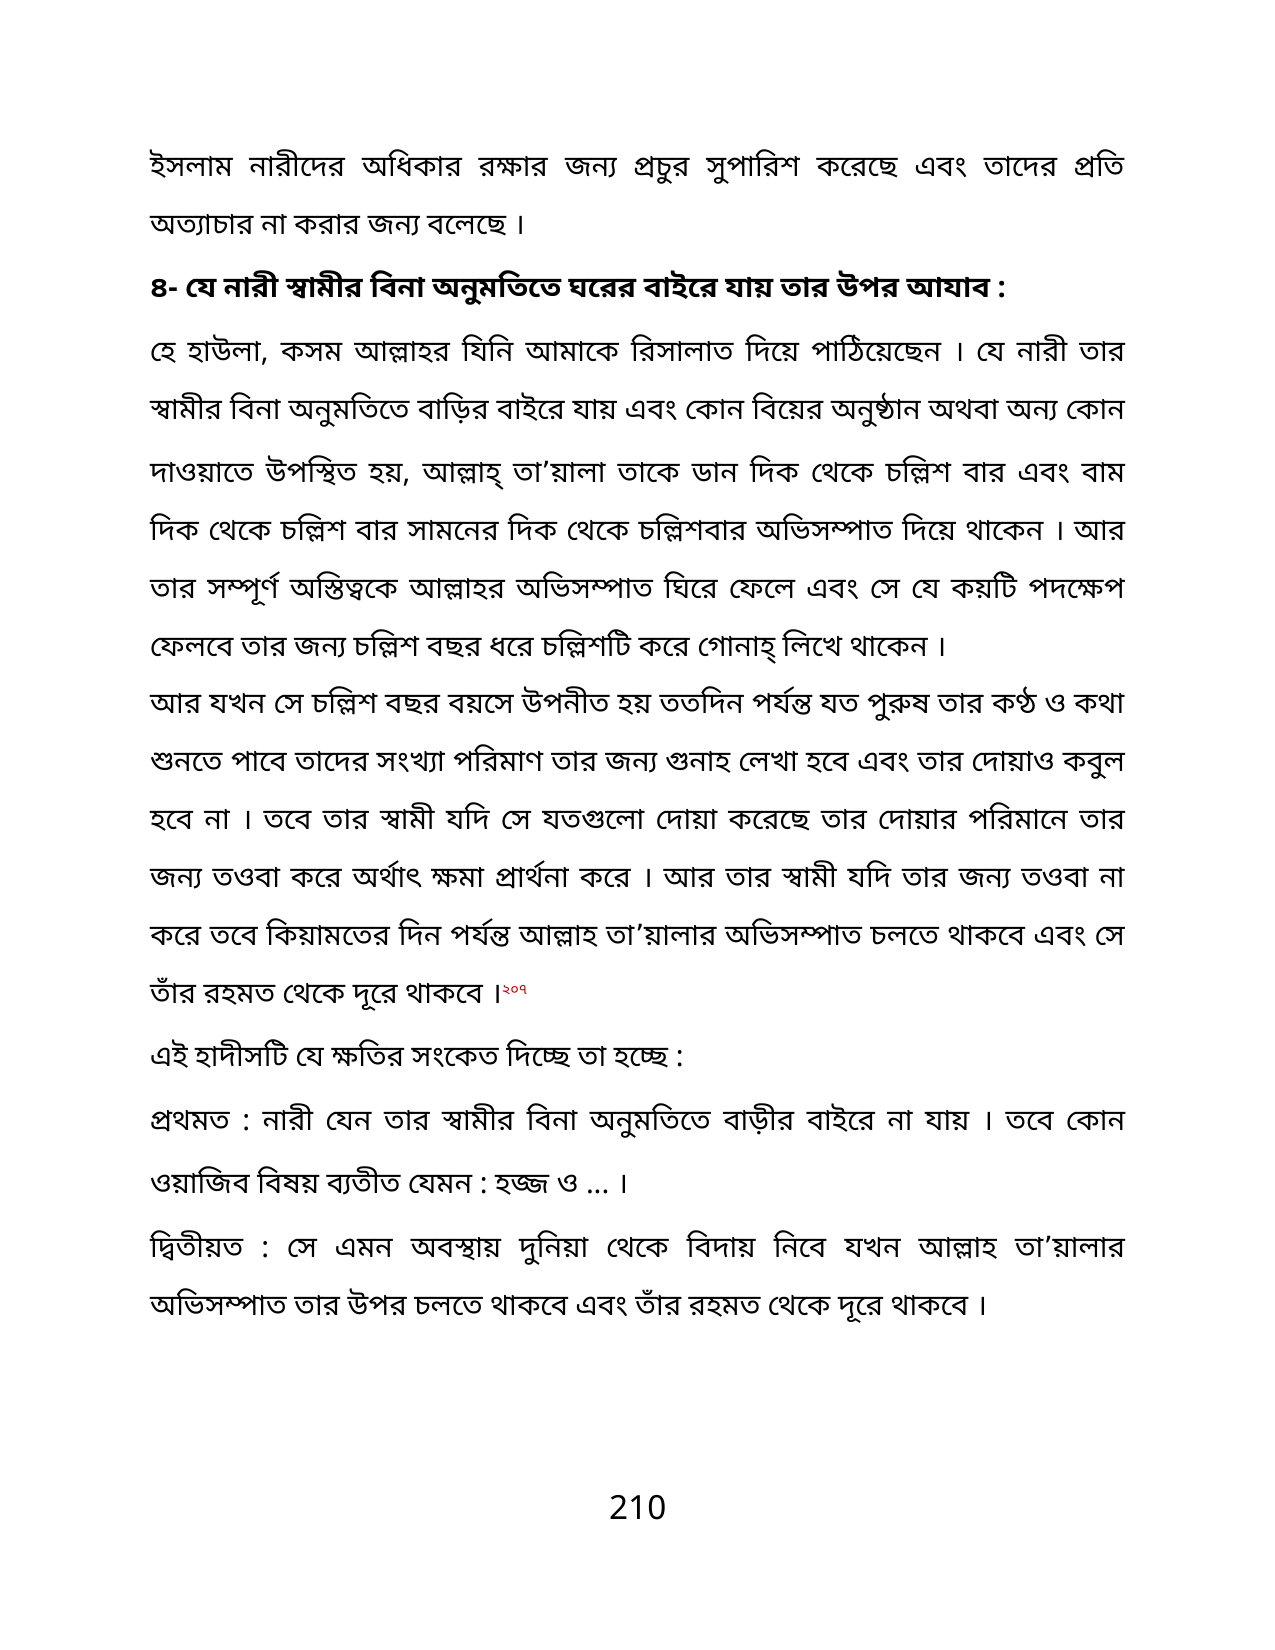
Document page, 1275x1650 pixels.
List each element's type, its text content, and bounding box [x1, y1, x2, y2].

text এই হাদীসটি যে ক্ষতির সংকেত দিচ্ছে তা হচ্ছে : [150, 1035, 1125, 1078]
text হে হাউলা, কসম আল্লাহর যিনি আমাকে রিসালাত দিয়ে পাঠিয়েছেন । যে নারী তার স্বামীর বিনা অনুমতিতে বাড়ির বাইরে যায় এবং কোন বিয়ের অনুষ্ঠান অথবা অন্য কোন দাওয়াতে উপস্থিত হয়, আল্লাহ্ তা’য়ালা তাকে ডান দিক থেকে চল্লিশ বার এবং বাম দিক থেকে চল্লিশ বার সামনের দিক থেকে চল্লিশবার অভিসম্পাত দিয়ে থাকেন । আর তার সম্পূর্ণ অস্তিত্বকে আল্লাহর অভিসম্পাত ঘিরে ফেলে এবং সে যে কয়টি পদক্ষেপ ফেলবে তার জন্য চল্লিশ বছর ধরে চল্লিশটি করে গোনাহ্ লিখে থাকেন । [150, 330, 1125, 668]
text দ্বিতীয়ত : সে এমন অবস্থায় দুনিয়া থেকে বিদায় নিবে যখন আল্লাহ তা’য়ালার অভিসম্পাত তার উপর চলতে থাকবে এবং তাঁর রহমত থেকে দূরে থাকবে । [150, 1227, 1125, 1328]
text ৪- যে নারী স্বামীর বিনা অনুমতিতে ঘরের বাইরে যায় তার উপর আযাব : [150, 266, 1125, 309]
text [150, 150, 1125, 247]
text আর যখন সে চল্লিশ বছর বয়সে উপনীত হয় ততদিন পর্যন্ত যত পুরুষ তার কণ্ঠ ও কথা শুনতে পাবে তাদের সংখ্যা পরিমাণ তার জন্য গুনাহ লেখা হবে এবং তার দোয়াও কবুল হবে না । তবে তার স্বামী যদি সে যতগুলো দোয়া করেছে তার দোয়ার পরিমানে তার জন্য তওবা করে অর্থাৎ ক্ষমা প্রার্থনা করে । আর তার স্বামী যদি তার জন্য তওবা না করে তবে কিয়ামতের দিন পর্যন্ত আল্লাহ তা’য়ালার অভিসম্পাত চলতে থাকবে এবং সে তাঁর রহমত থেকে দূরে থাকবে ।২০৭ [150, 687, 1125, 1016]
text প্রথমত : নারী যেন তার স্বামীর বিনা অনুমতিতে বাড়ীর বাইরে না যায় । তবে কোন ওয়াজিব বিষয় ব্যতীত যেমন : হজ্জ ও ... । [150, 1099, 1125, 1205]
